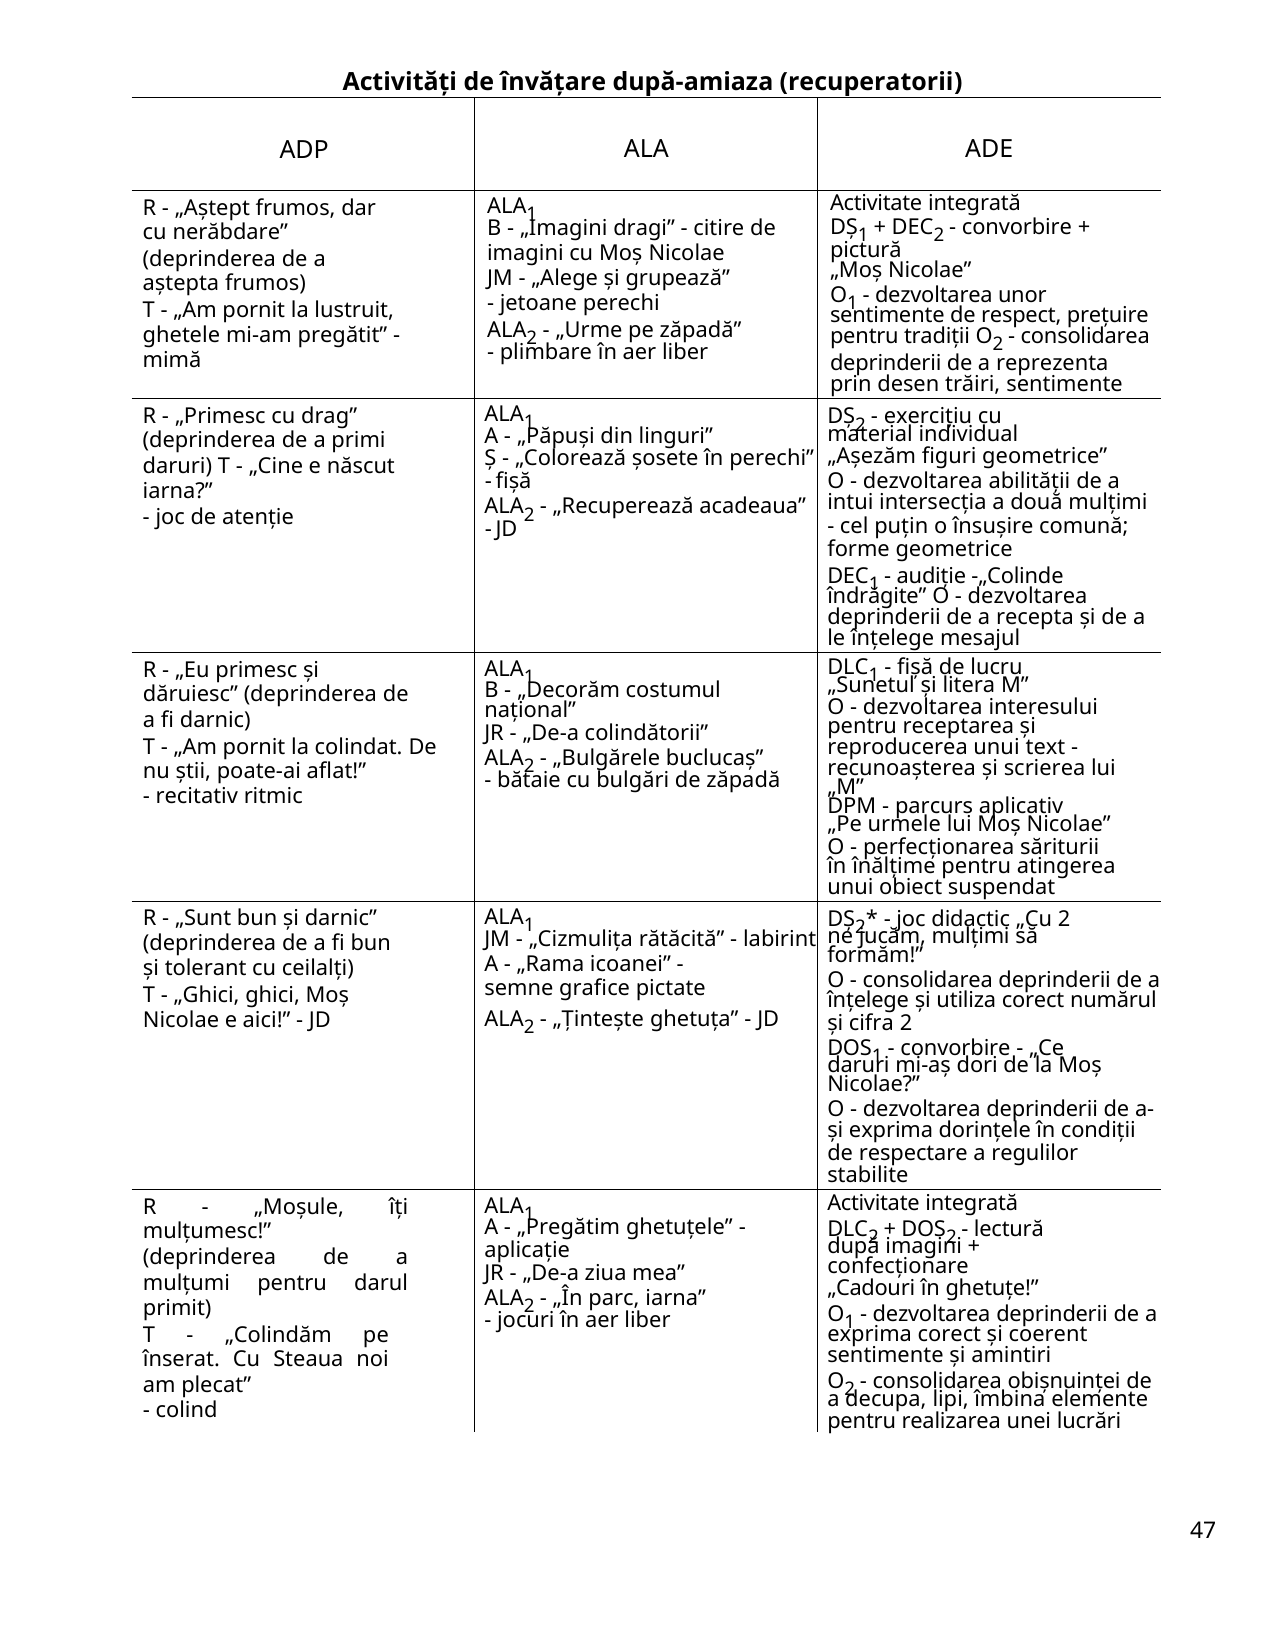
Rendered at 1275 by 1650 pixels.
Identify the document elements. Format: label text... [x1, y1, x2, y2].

table_cell ALA1 B - „Imagini dragi” - citire de imagini cu Moș Nicolae JM - „Alege și grupează” - jetoane perechi ALA2 - „Urme pe zăpadă” - plimbare în aer liber [475, 191, 817, 398]
text Activități de învățare după-amiaza (recuperatorii) [89, 63, 1216, 97]
table_cell DȘ2 - exercițiu cu material individual „Așezăm ﬁguri geometrice” O - dezvoltarea abilității de a intui intersecția a două mulțimi - cel puțin o însușire comună; forme geometrice DEC1 - audiție -„Colinde îndrăgite” O - dezvoltarea deprinderii de a recepta și de a le înțelege mesajul [818, 399, 1161, 652]
table_cell ALA1 A - „Păpuși din linguri” Ș - „Colorează șosete în perechi” ﬁșă ALA2 - „Recuperează acadeaua” JD [475, 399, 817, 652]
table_cell ALA1 B - „Decorăm costumul național” JR - „De-a colindătorii” ALA2 - „Bulgărele buclucaș” - bătaie cu bulgări de zăpadă [475, 653, 817, 901]
table_cell DȘ2* - joc didactic „Cu 2 ne jucăm, mulțimi să formăm!” O - consolidarea deprinderii de a înțelege și utiliza corect numărul și cifra 2 DOS1 - convorbire - „Ce daruri mi-aș dori de la Moș Nicolae?” O - dezvoltarea deprinderii de a-și exprima dorințele în condiții de respectare a regulilor stabilite [818, 902, 1161, 1189]
table_cell R - „Moșule, îți mulțumesc!” (deprinderea de a mulțumi pentru darul primit) T - „Colindăm pe înserat. Cu Steaua noi am plecat” - colind [132, 1190, 474, 1432]
table_cell ALA1 A - „Pregătim ghetuțele” - aplicație JR - „De-a ziua mea” ALA2 - „În parc, iarna” - jocuri în aer liber [475, 1190, 817, 1432]
table_cell Activitate integrată DLC2 + DOS2 - lectură după imagini + confecționare „Cadouri în ghetuțe!” O1 - dezvoltarea deprinderii de a exprima corect și coerent sentimente și amintiri O2 - consolidarea obișnuinței de a decupa, lipi, îmbina elemente pentru realizarea unei lucrări [818, 1190, 1161, 1432]
table_header ADP [132, 98, 474, 190]
table_cell R - „Eu primesc și dăruiesc” (deprinderea de a ﬁ darnic) T - „Am pornit la colindat. De nu știi, poate-ai aﬂat!” - recitativ ritmic [132, 653, 474, 901]
table_cell DLC1 - ﬁșă de lucru „Sunetul și litera M” O - dezvoltarea interesului pentru receptarea și reproducerea unui text - recunoașterea și scrierea lui „M” DPM - parcurs aplicativ „Pe urmele lui Moș Nicolae” O - perfecționarea săriturii în înălțime pentru atingerea unui obiect suspendat [818, 653, 1161, 901]
table_cell R - „Sunt bun și darnic” (deprinderea de a ﬁ bun și tolerant cu ceilalți) T - „Ghici, ghici, Moș Nicolae e aici!” - JD [132, 902, 474, 1189]
table_cell Activitate integrată DȘ1 + DEC2 - convorbire + pictură „Moș Nicolae” O1 - dezvoltarea unor sentimente de respect, prețuire pentru tradiții O2 - consolidarea deprinderii de a reprezenta prin desen trăiri, sentimente [818, 191, 1161, 398]
table_header ALA [475, 98, 817, 190]
table_cell ALA1 JM - „Cizmulița rătăcită” - labirint A - „Rama icoanei” - semne graﬁce pictate ALA2 - „Țintește ghetuța” - JD [475, 902, 817, 1189]
table_cell R - „Primesc cu drag” (deprinderea de a primi daruri) T - „Cine e născut iarna?” - joc de atenție [132, 399, 474, 652]
table_cell R - „Aștept frumos, dar cu nerăbdare” (deprinderea de a aștepta frumos) T - „Am pornit la lustruit, ghetele mi-am pregătit” - mimă [132, 191, 474, 398]
table_header ADE [818, 98, 1161, 190]
